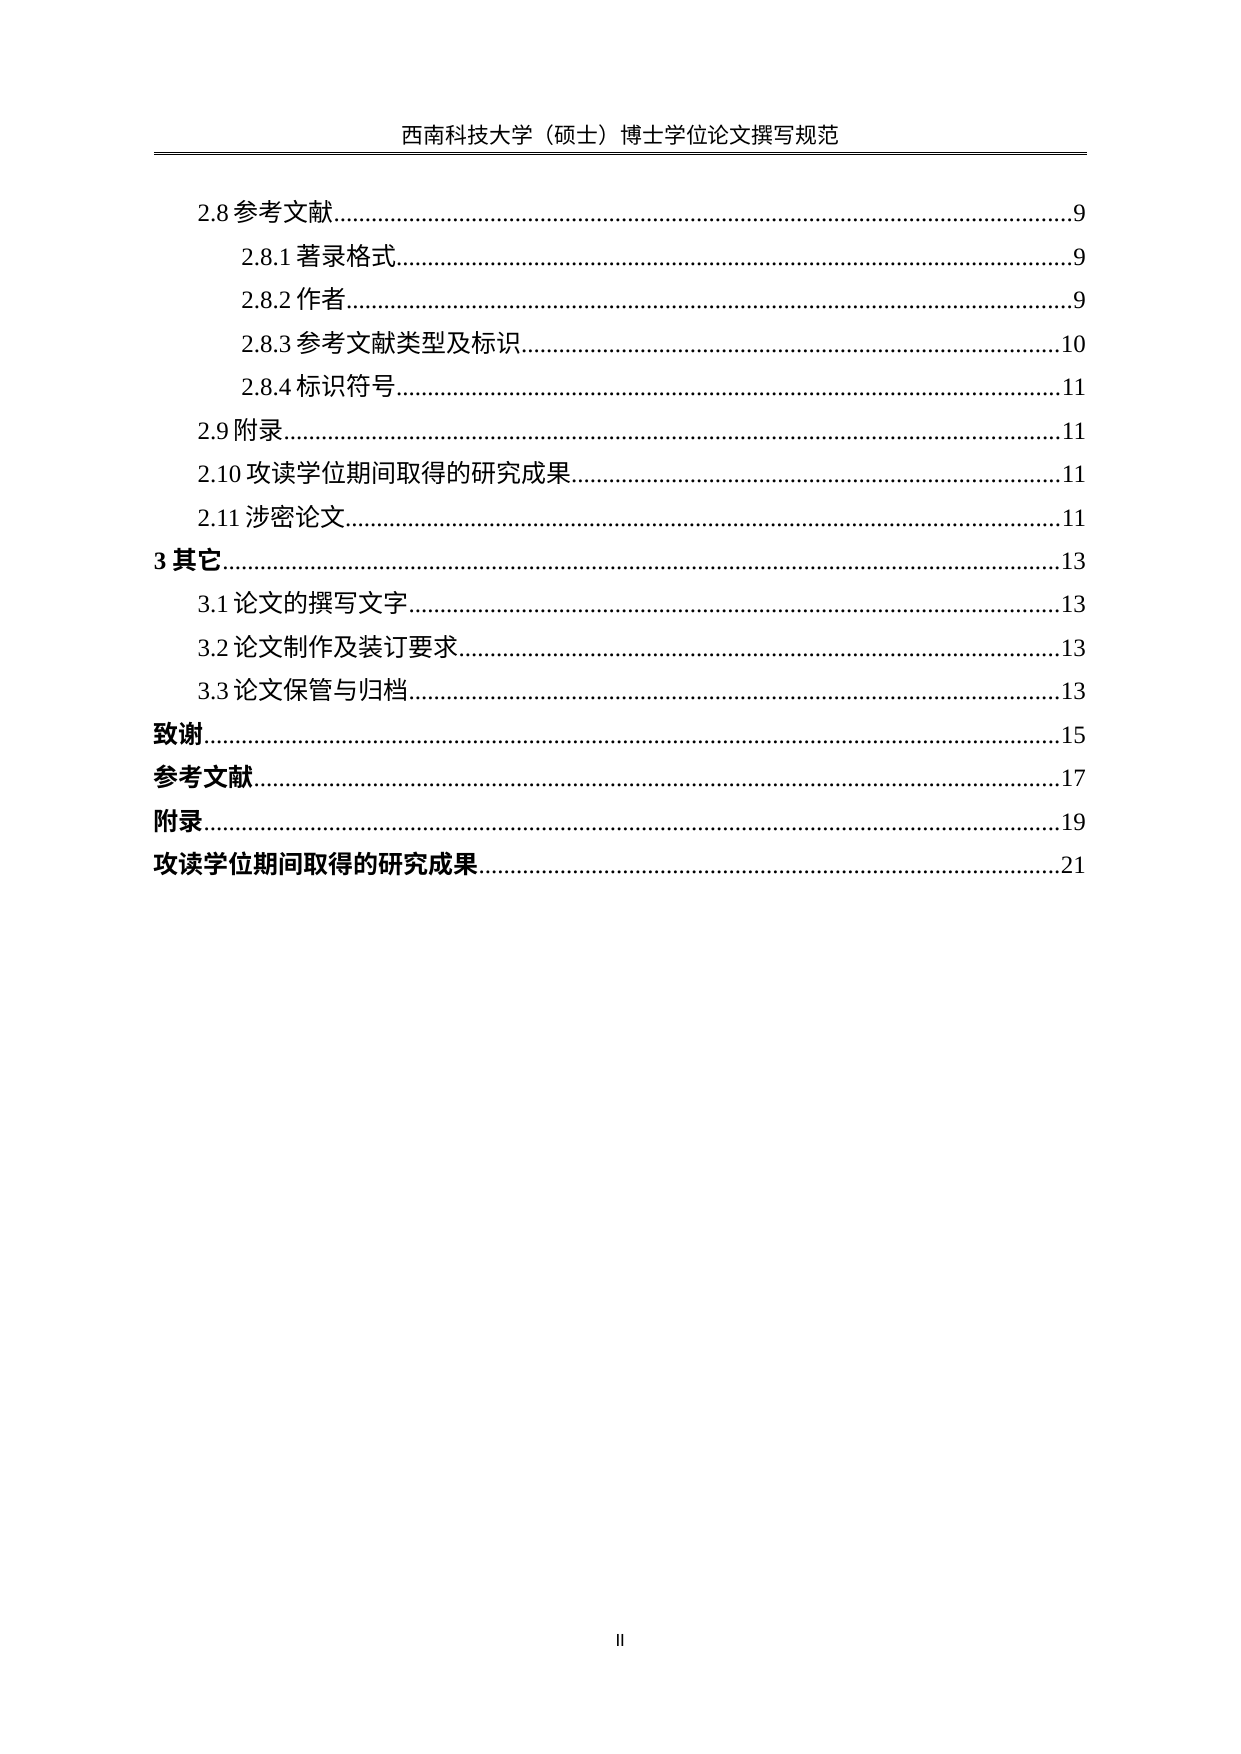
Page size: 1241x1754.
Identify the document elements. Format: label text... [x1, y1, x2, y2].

text 3.1论文的撰写文字 13 [197, 584, 1087, 620]
text 2.8.1著录格式 9 [241, 236, 1087, 273]
text 2.10攻读学位期间取得的研究成果 11 [197, 453, 1087, 490]
text 2.8参考文献 9 [197, 193, 1087, 229]
text 2.8.3参考文献类型及标识 10 [241, 323, 1087, 359]
text 附录 19 [153, 801, 1087, 837]
text 参考文献 17 [153, 758, 1087, 794]
text 2.9附录 11 [197, 410, 1087, 446]
text 攻读学位期间取得的研究成果 21 [153, 844, 1087, 881]
text 3.3论文保管与归档 13 [197, 671, 1087, 707]
text 致谢 15 [153, 714, 1087, 750]
text 3.2论文制作及装订要求 13 [197, 627, 1087, 663]
text 2.8.2作者 9 [241, 280, 1087, 316]
text 3 其它 13 [153, 540, 1087, 577]
text 2.11涉密论文 11 [197, 497, 1087, 533]
text 2.8.4标识符号 11 [241, 367, 1087, 403]
